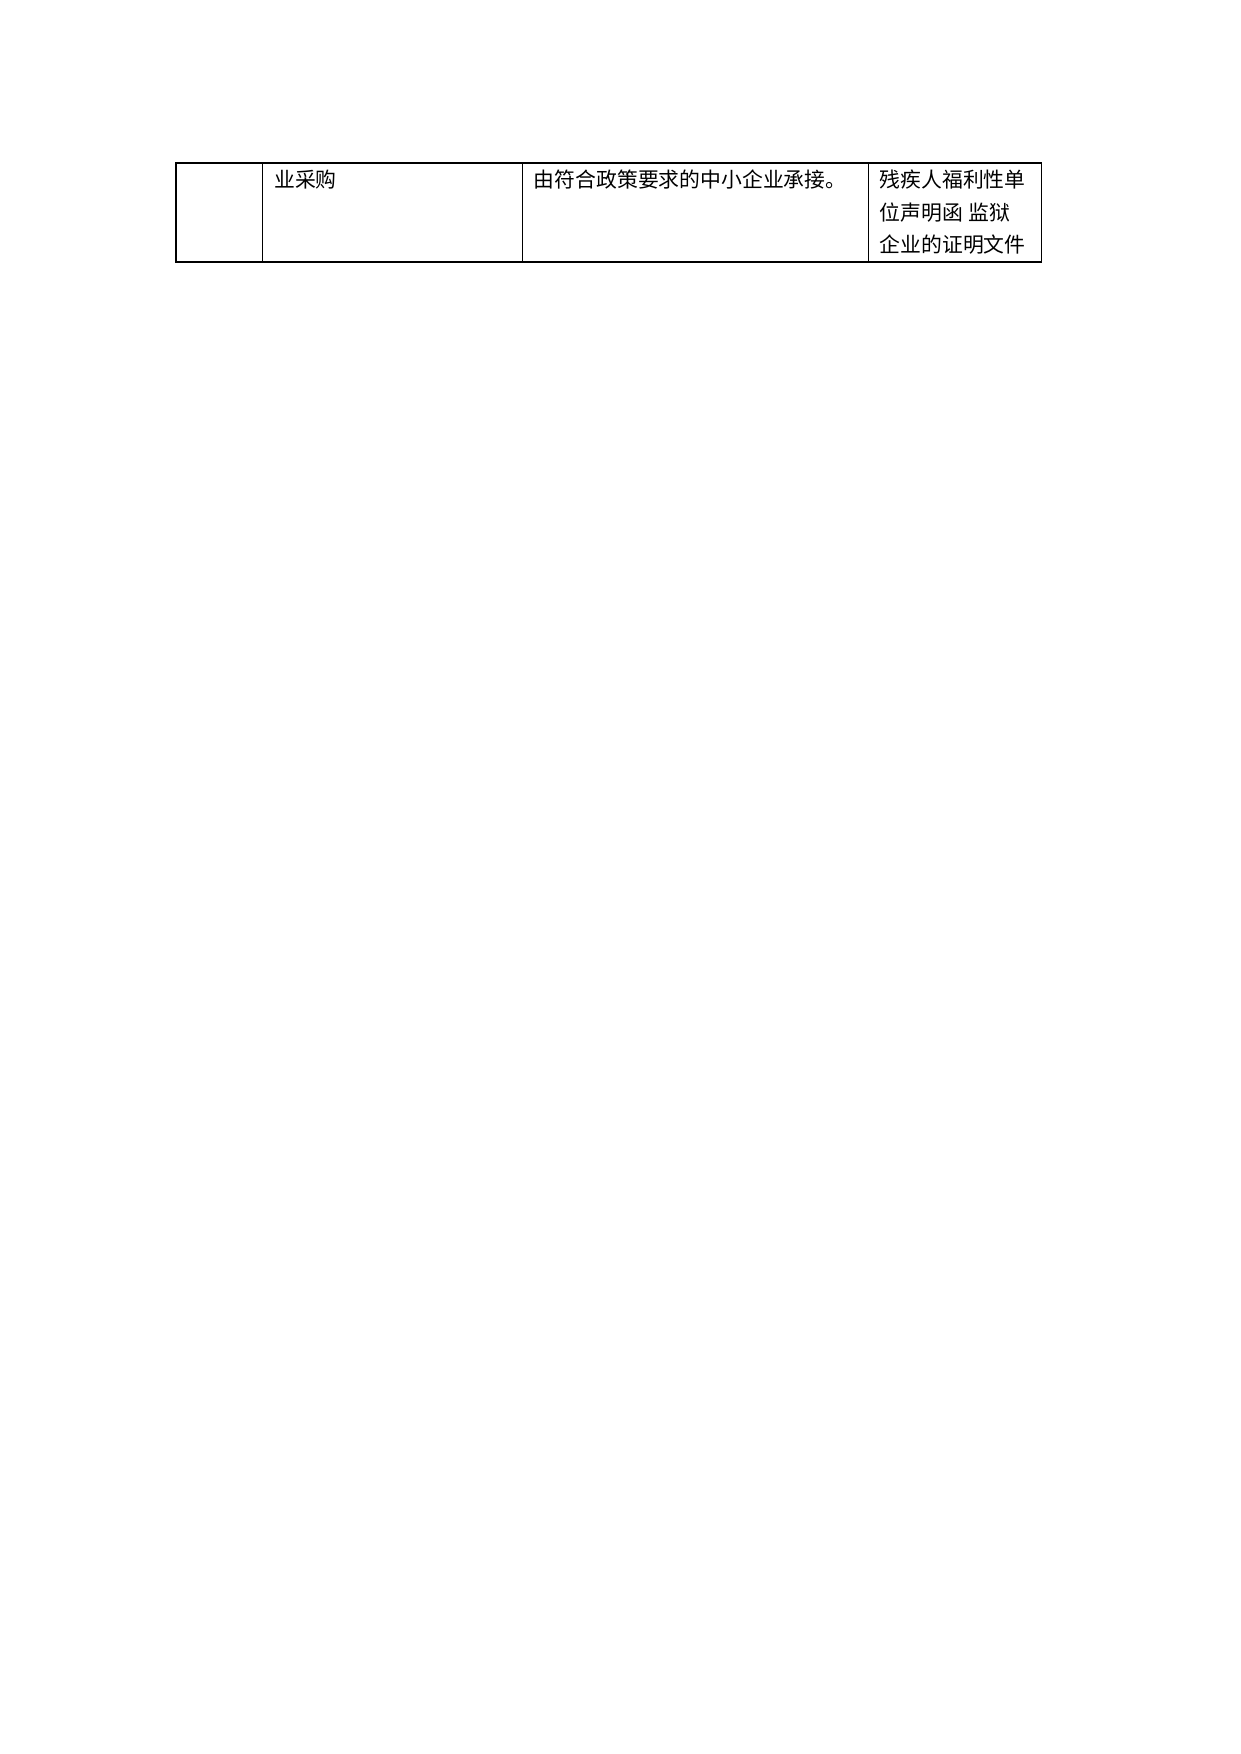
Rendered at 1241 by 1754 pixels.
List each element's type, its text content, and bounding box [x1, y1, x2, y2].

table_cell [523, 164, 868, 261]
table_cell 1 [177, 164, 262, 261]
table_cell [869, 164, 1041, 261]
table_cell 本采购包专门面向中小企业采购 [263, 164, 522, 261]
